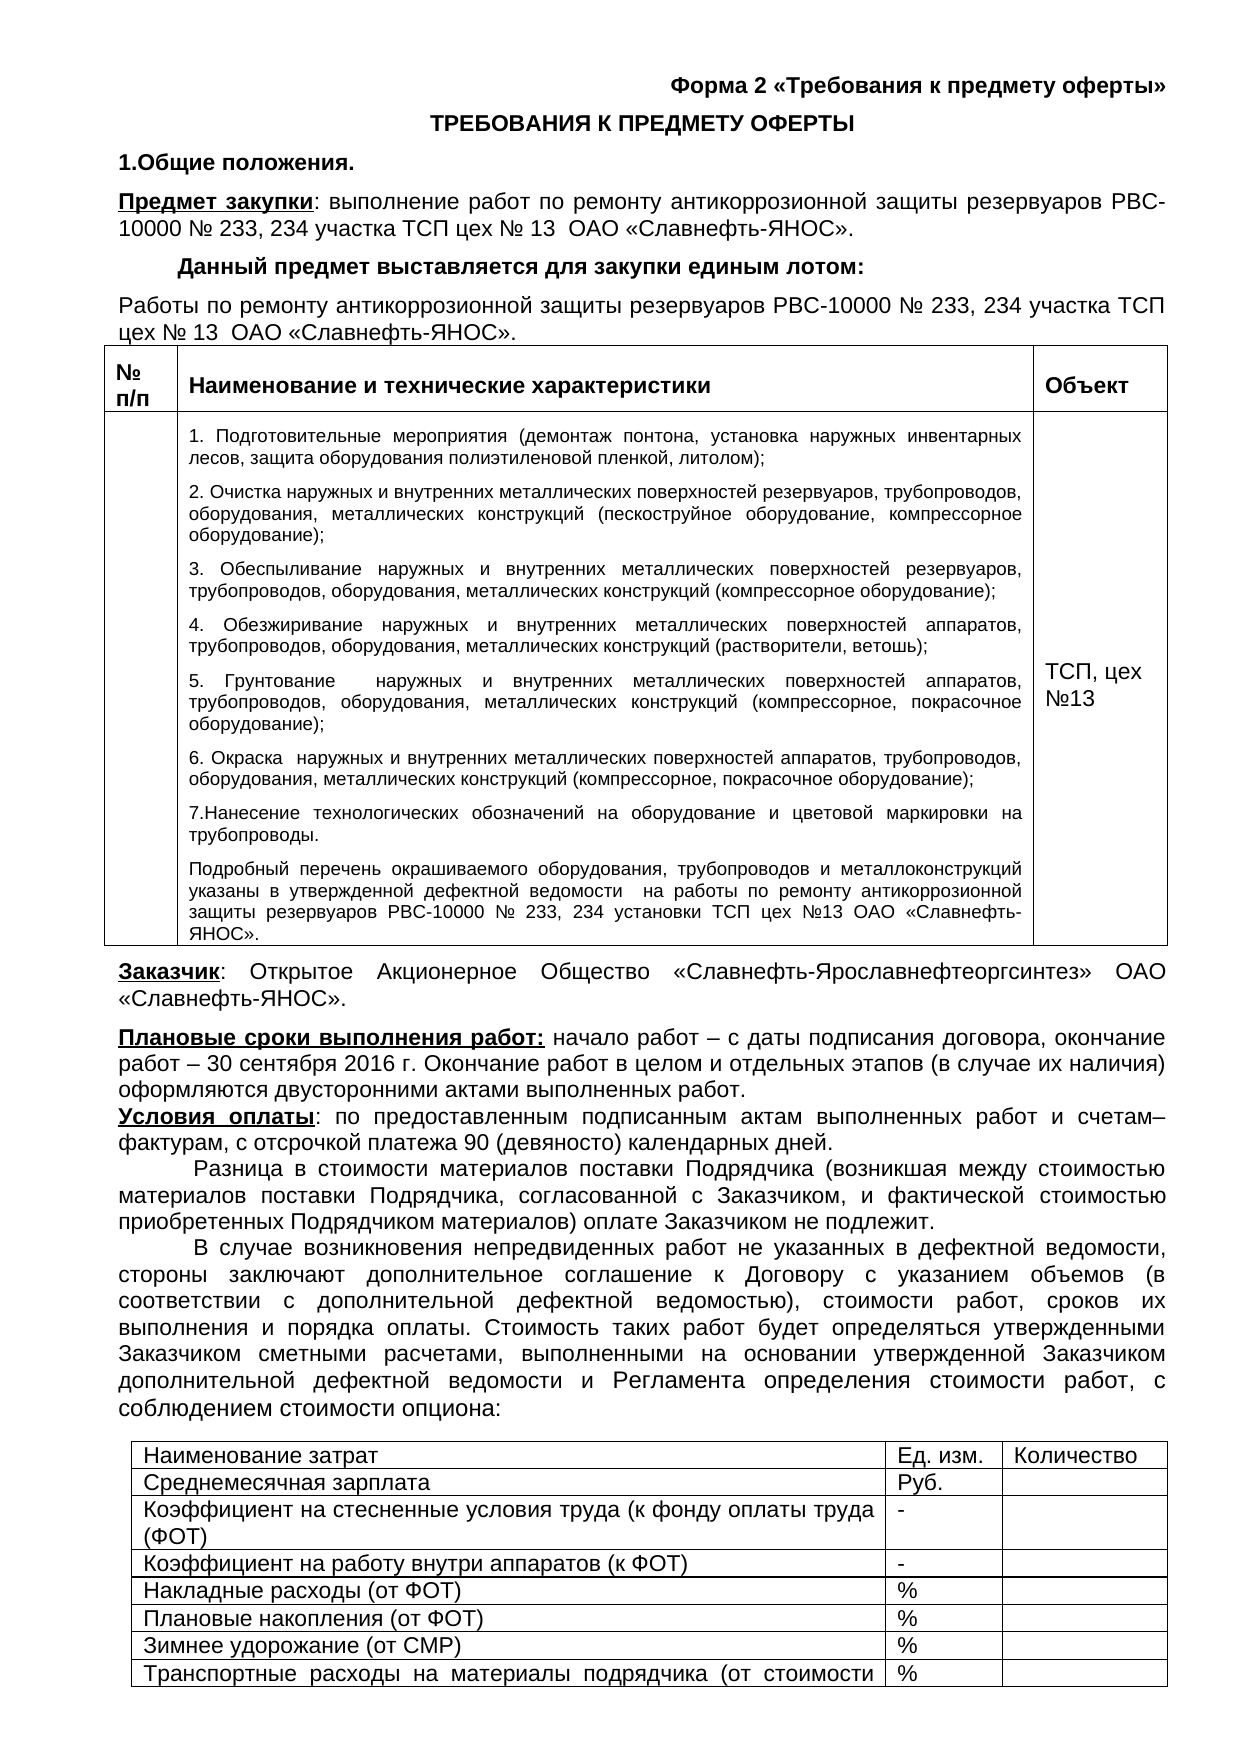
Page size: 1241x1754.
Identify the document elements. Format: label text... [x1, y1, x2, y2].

table_header Наименование затрат [132, 1442, 885, 1468]
table_header Объект [1034, 346, 1167, 411]
text Предмет закупки: выполнение работ по ремонту антикоррозионной защиты резервуаров РВС-10000 № 233, 234 участка ТСП цех № 13 ОАО «Славнефть-ЯНОС». [118, 188, 1166, 241]
table_header Наименование и технические характеристики [178, 346, 1033, 411]
table_cell [1003, 1605, 1167, 1631]
text Данный предмет выставляется для закупки единым лотом: [118, 253, 1166, 280]
table_cell 1. Подготовительные мероприятия (демонтаж понтона, установка наружных инвентарных лесов, защита оборудования полиэтиленовой пленкой, литолом); 2. Очистка наружных и внутренних металлических поверхностей резервуаров, трубопроводов, оборудования, металлических конструкций (пескоструйное оборудование, компрессорное оборудование); 3. Обеспыливание наружных и внутренних металлических поверхностей резервуаров, трубопроводов, оборудования, металлических конструкций (компрессорное оборудование); 4. Обезжиривание наружных и внутренних металлических поверхностей аппаратов, трубопроводов, оборудования, металлических конструкций (растворители, ветошь); 5. Грунтование наружных и внутренних металлических поверхностей аппаратов, трубопроводов, оборудования, металлических конструкций (компрессорное, покрасочное оборудование); 6. Окраска наружных и внутренних металлических поверхностей аппаратов, трубопроводов, оборудования, металлических конструкций (компрессорное, покрасочное оборудование); 7.Нанесение технологических обозначений на оборудование и цветовой маркировки на трубопроводы. Подробный перечень окрашиваемого оборудования, трубопроводов и металлоконструкций указаны в утвержденной дефектной ведомости на работы по ремонту антикоррозионной защиты резервуаров РВС-10000 № 233, 234 установки ТСП цех №13 ОАО «Славнефть-ЯНОС». [178, 412, 1033, 945]
table_cell Руб. [886, 1469, 1002, 1495]
text Разница в стоимости материалов поставки Подрядчика (возникшая между стоимостью материалов поставки Подрядчика, согласованной с Заказчиком, и фактической стоимостью приобретенных Подрядчиком материалов) оплате Заказчиком не подлежит. [118, 1155, 1166, 1234]
text 1.Общие положения. [118, 149, 1166, 176]
table_cell Среднемесячная зарплата [132, 1469, 885, 1495]
table_cell [1003, 1496, 1167, 1549]
table_header № п/п [105, 346, 177, 411]
text Условия оплаты: по предоставленным подписанным актам выполненных работ и счетам–фактурам, с отсрочкой платежа 90 (девяносто) календарных дней. [118, 1103, 1166, 1155]
table_cell ТСП, цех №13 [1034, 412, 1167, 945]
table_header Ед. изм. [886, 1442, 1002, 1468]
table_cell % [886, 1632, 1002, 1659]
text Форма 2 «Требования к предмету оферты» [118, 72, 1166, 98]
table_cell Коэффициент на стесненные условия труда (к фонду оплаты труда (ФОТ) [132, 1496, 885, 1549]
table_cell [1003, 1578, 1167, 1604]
text ТРЕБОВАНИЯ К ПРЕДМЕТУ ОФЕРТЫ [118, 110, 1166, 137]
table_cell Коэффициент на работу внутри аппаратов (к ФОТ) [132, 1550, 885, 1576]
table_cell % [886, 1578, 1002, 1604]
table_cell % [886, 1605, 1002, 1631]
table_cell - [886, 1496, 1002, 1549]
table_cell - [886, 1550, 1002, 1576]
table_cell Плановые накопления (от ФОТ) [132, 1605, 885, 1631]
table_header Количество [1003, 1442, 1167, 1468]
table_cell [1003, 1550, 1167, 1576]
table_cell [105, 412, 177, 945]
table_cell Накладные расходы (от ФОТ) [132, 1578, 885, 1604]
table_cell [1003, 1469, 1167, 1495]
text В случае возникновения непредвиденных работ не указанных в дефектной ведомости, стороны заключают дополнительное соглашение к Договору с указанием объемов (в соответствии с дополнительной дефектной ведомостью), стоимости работ, сроков их выполнения и порядка оплаты. Стоимость таких работ будет определяться утвержденными Заказчиком сметными расчетами, выполненными на основании утвержденной Заказчиком дополнительной дефектной ведомости и Регламента определения стоимости работ, с соблюдением стоимости опциона: [118, 1234, 1166, 1421]
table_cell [132, 1660, 885, 1686]
text Плановые сроки выполнения работ: начало работ – с даты подписания договора, окончание работ – 30 сентября 2016 г. Окончание работ в целом и отдельных этапов (в случае их наличия) оформляются двусторонними актами выполненных работ. [118, 1023, 1166, 1103]
table_cell Зимнее удорожание (от СМР) [132, 1632, 885, 1659]
table_cell [1003, 1632, 1167, 1659]
table_cell % [886, 1660, 1002, 1686]
table_cell [1003, 1660, 1167, 1686]
text Заказчик: Открытое Акционерное Общество «Славнефть-Ярославнефтеоргсинтез» ОАО «Славнефть-ЯНОС». [118, 958, 1166, 1011]
text Работы по ремонту антикоррозионной защиты резервуаров РВС-10000 № 233, 234 участка ТСП цех № 13 ОАО «Славнефть-ЯНОС». [118, 292, 1166, 345]
